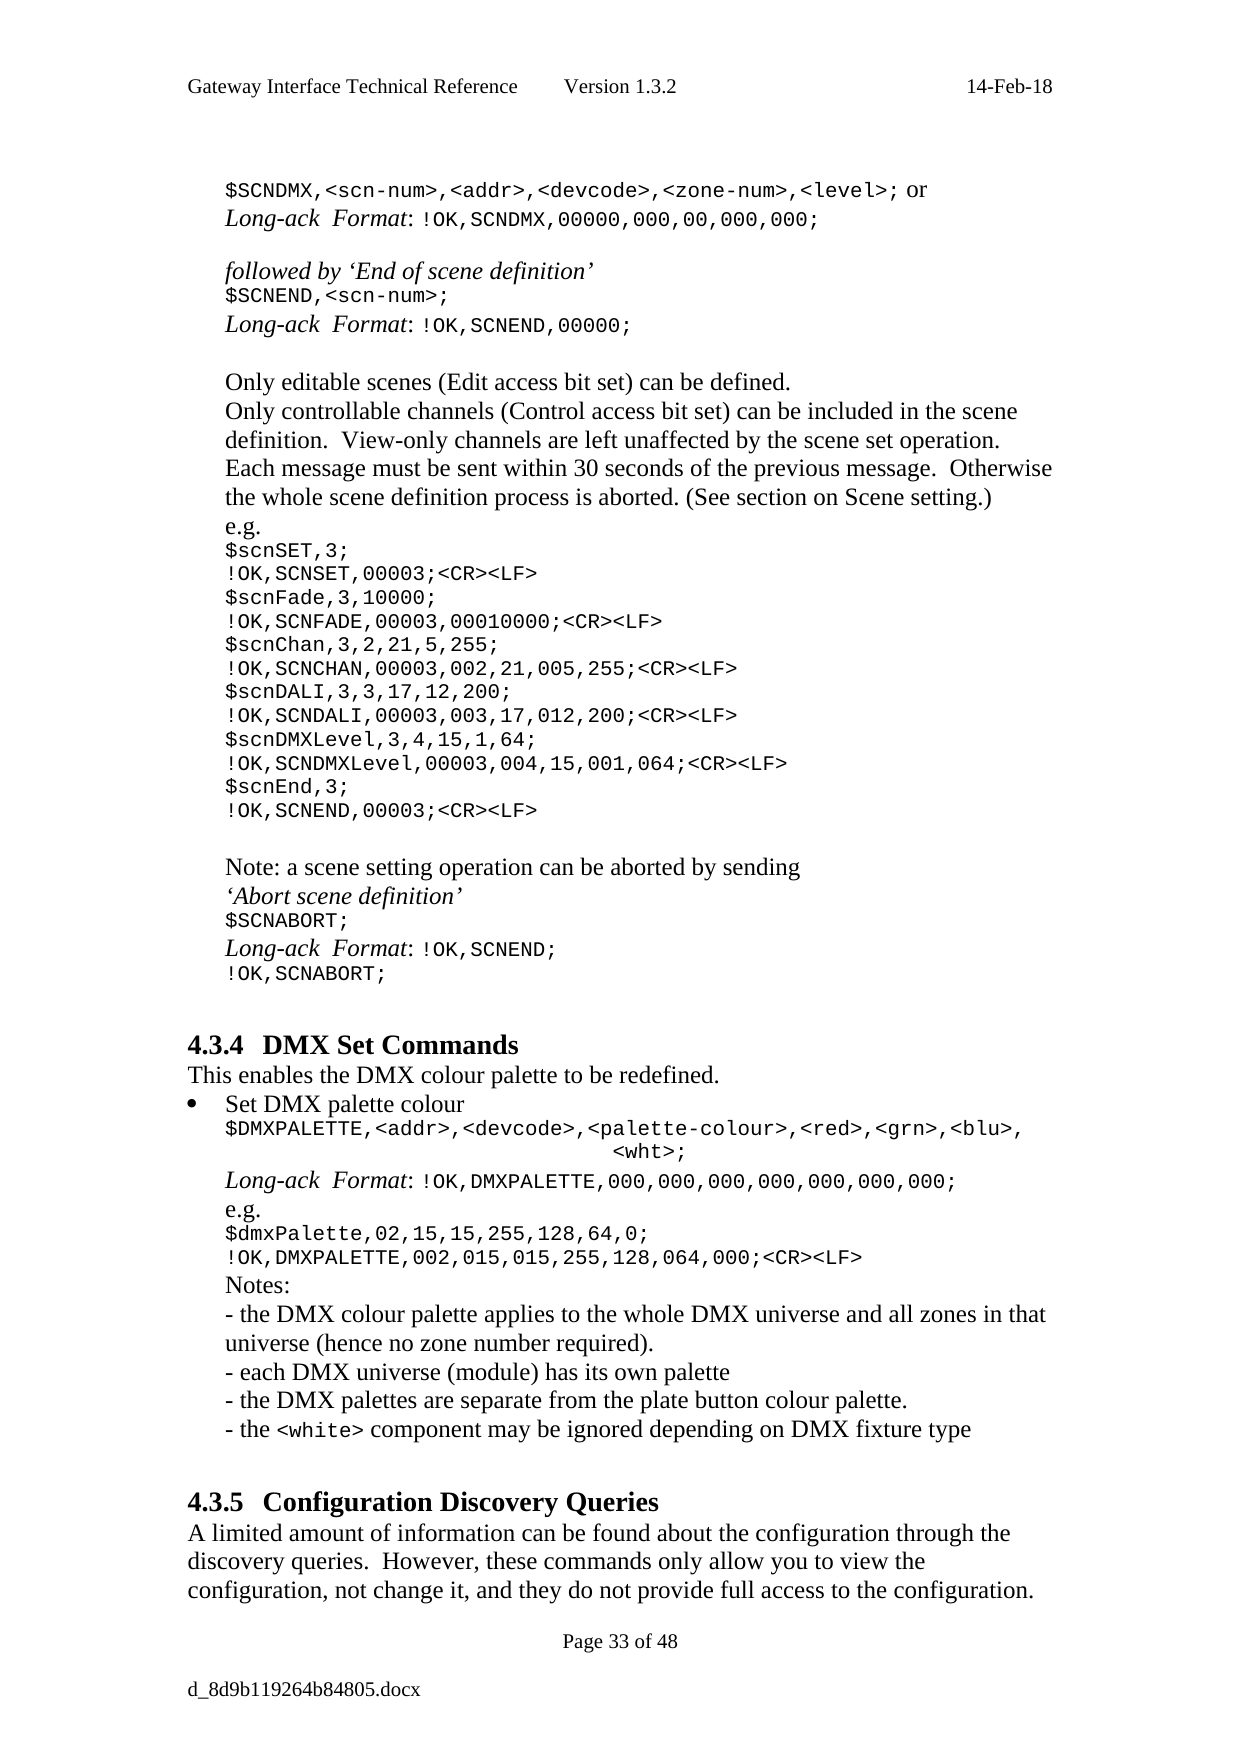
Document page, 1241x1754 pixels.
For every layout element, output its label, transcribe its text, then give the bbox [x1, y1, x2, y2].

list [187, 150, 1053, 1015]
subtitle Configuration Discovery Queries [187, 1485, 1053, 1518]
list Set DMX palette colour $DMXPALETTE,<addr>,<devcode>,<palette-colour>,<red>,<grn>,<blu>, <wht>; Long-ack Format: !OK,DMXPALETTE,000,000,000,000,000,000,000; e.g. $dmxPalette,02,15,15,255,128,64,0; !OK,DMXPALETTE,002,015,015,255,128,064,000;<CR><LF> Notes: - the DMX colour palette applies to the whole DMX universe and all zones in that universe (hence no zone number required). - each DMX universe (module) has its own palette - the DMX palettes are separate from the plate button colour palette. - the <white> component may be ignored depending on DMX fixture type [187, 1089, 1053, 1444]
text A limited amount of information can be found about the configuration through the discovery queries. However, these commands only allow you to view the configuration, not change it, and they do not provide full access to the configuration. [187, 1518, 1053, 1604]
subtitle DMX Set Commands [187, 1028, 1053, 1060]
text This enables the DMX colour palette to be redefined. [187, 1060, 1053, 1089]
